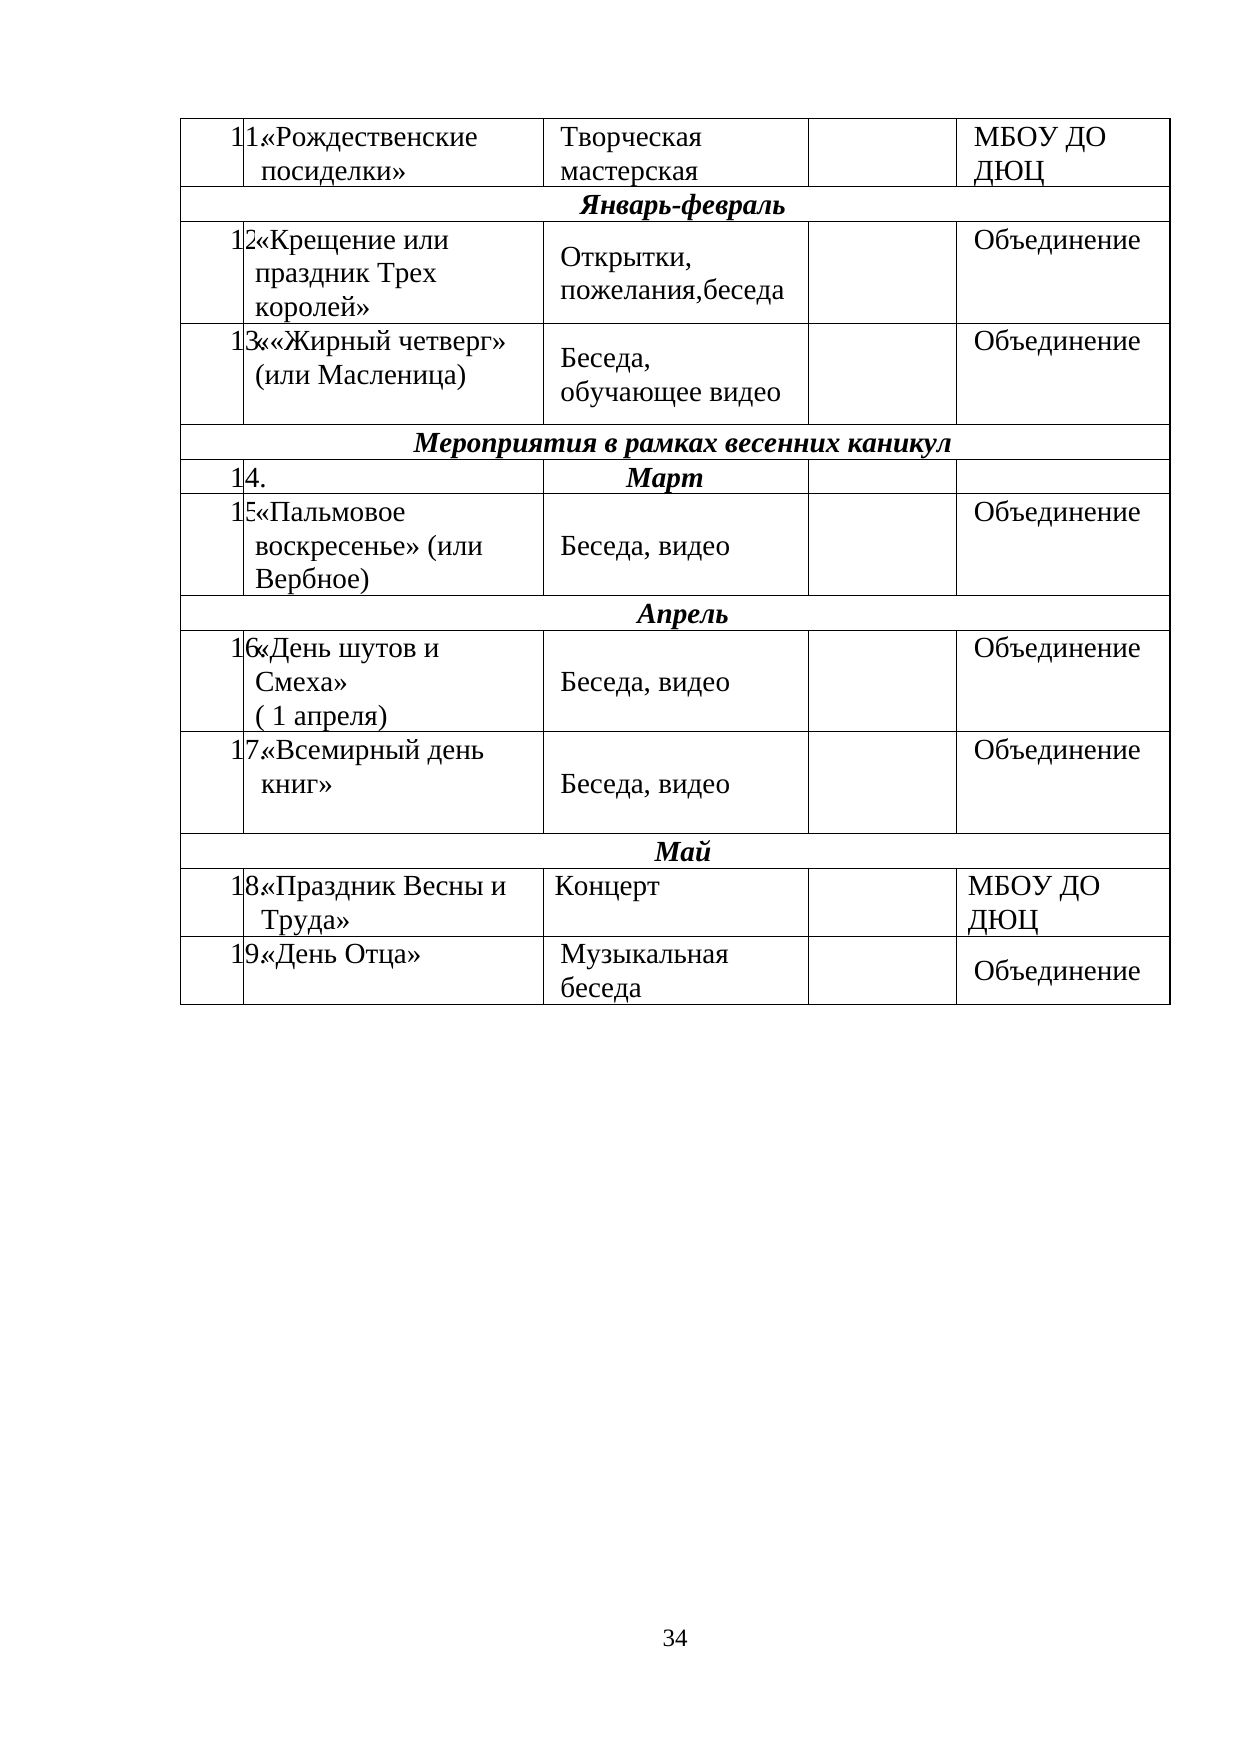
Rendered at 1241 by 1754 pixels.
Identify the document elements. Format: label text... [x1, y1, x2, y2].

table_cell МБОУ ДО ДЮЦ [957, 869, 1169, 936]
table_cell Беседа, видео [544, 494, 808, 595]
table_cell «День шутов и Смеха» ( 1 апреля) [244, 631, 543, 731]
table_cell МБОУ ДО ДЮЦ [957, 119, 1169, 186]
table_cell [809, 222, 956, 322]
table_cell [181, 222, 243, 322]
table_cell Концерт [544, 869, 808, 936]
table_cell [181, 460, 243, 493]
table_cell [809, 460, 956, 493]
table_cell Март [544, 460, 808, 493]
table_cell [809, 732, 956, 833]
table_cell [809, 494, 956, 595]
table_cell Беседа, видео [544, 631, 808, 731]
table_cell [957, 460, 1169, 493]
table_cell Музыкальная беседа [544, 937, 808, 1004]
table_cell «День Отца» [244, 937, 543, 1004]
table_cell Январь-февраль [181, 187, 1169, 221]
table_cell [181, 732, 243, 833]
table_cell Объединение [957, 631, 1169, 731]
table_cell [809, 119, 956, 186]
table_cell Объединение [957, 494, 1169, 595]
table_cell Объединение [957, 222, 1169, 322]
table_cell [181, 869, 243, 936]
table_cell «Всемирный день книг» [244, 732, 543, 833]
table_cell [181, 324, 243, 424]
table_cell Беседа, обучающее видео [544, 324, 808, 424]
table_cell [181, 937, 243, 1004]
table_cell [181, 494, 243, 595]
table_cell [181, 631, 243, 731]
table_cell Мероприятия в рамках весенних каникул [181, 425, 1169, 459]
table_cell Апрель [181, 596, 1169, 629]
table_cell Творческая мастерская [544, 119, 808, 186]
table_cell Объединение [957, 324, 1169, 424]
table_cell Беседа, видео [544, 732, 808, 833]
table_cell [809, 869, 956, 936]
table_cell [181, 119, 243, 186]
table_cell Открытки, пожелания,беседа [544, 222, 808, 322]
table_cell Объединение [957, 732, 1169, 833]
table_cell «Крещение или праздник Трех королей» [370, 222, 543, 322]
table_cell ««Жирный четверг» (или Масленица) [244, 324, 543, 424]
table_cell «Рождественские посиделки» [244, 119, 543, 186]
table_cell [809, 937, 956, 1004]
table_cell [809, 324, 956, 424]
table_cell «Пальмовое воскресенье» (или Вербное) [369, 494, 543, 595]
table_cell «Праздник Весны и Труда» [244, 869, 543, 936]
table_cell [809, 631, 956, 731]
table_cell Май [181, 834, 1169, 867]
table_cell [244, 460, 543, 493]
table_cell Объединение [957, 937, 1169, 1004]
